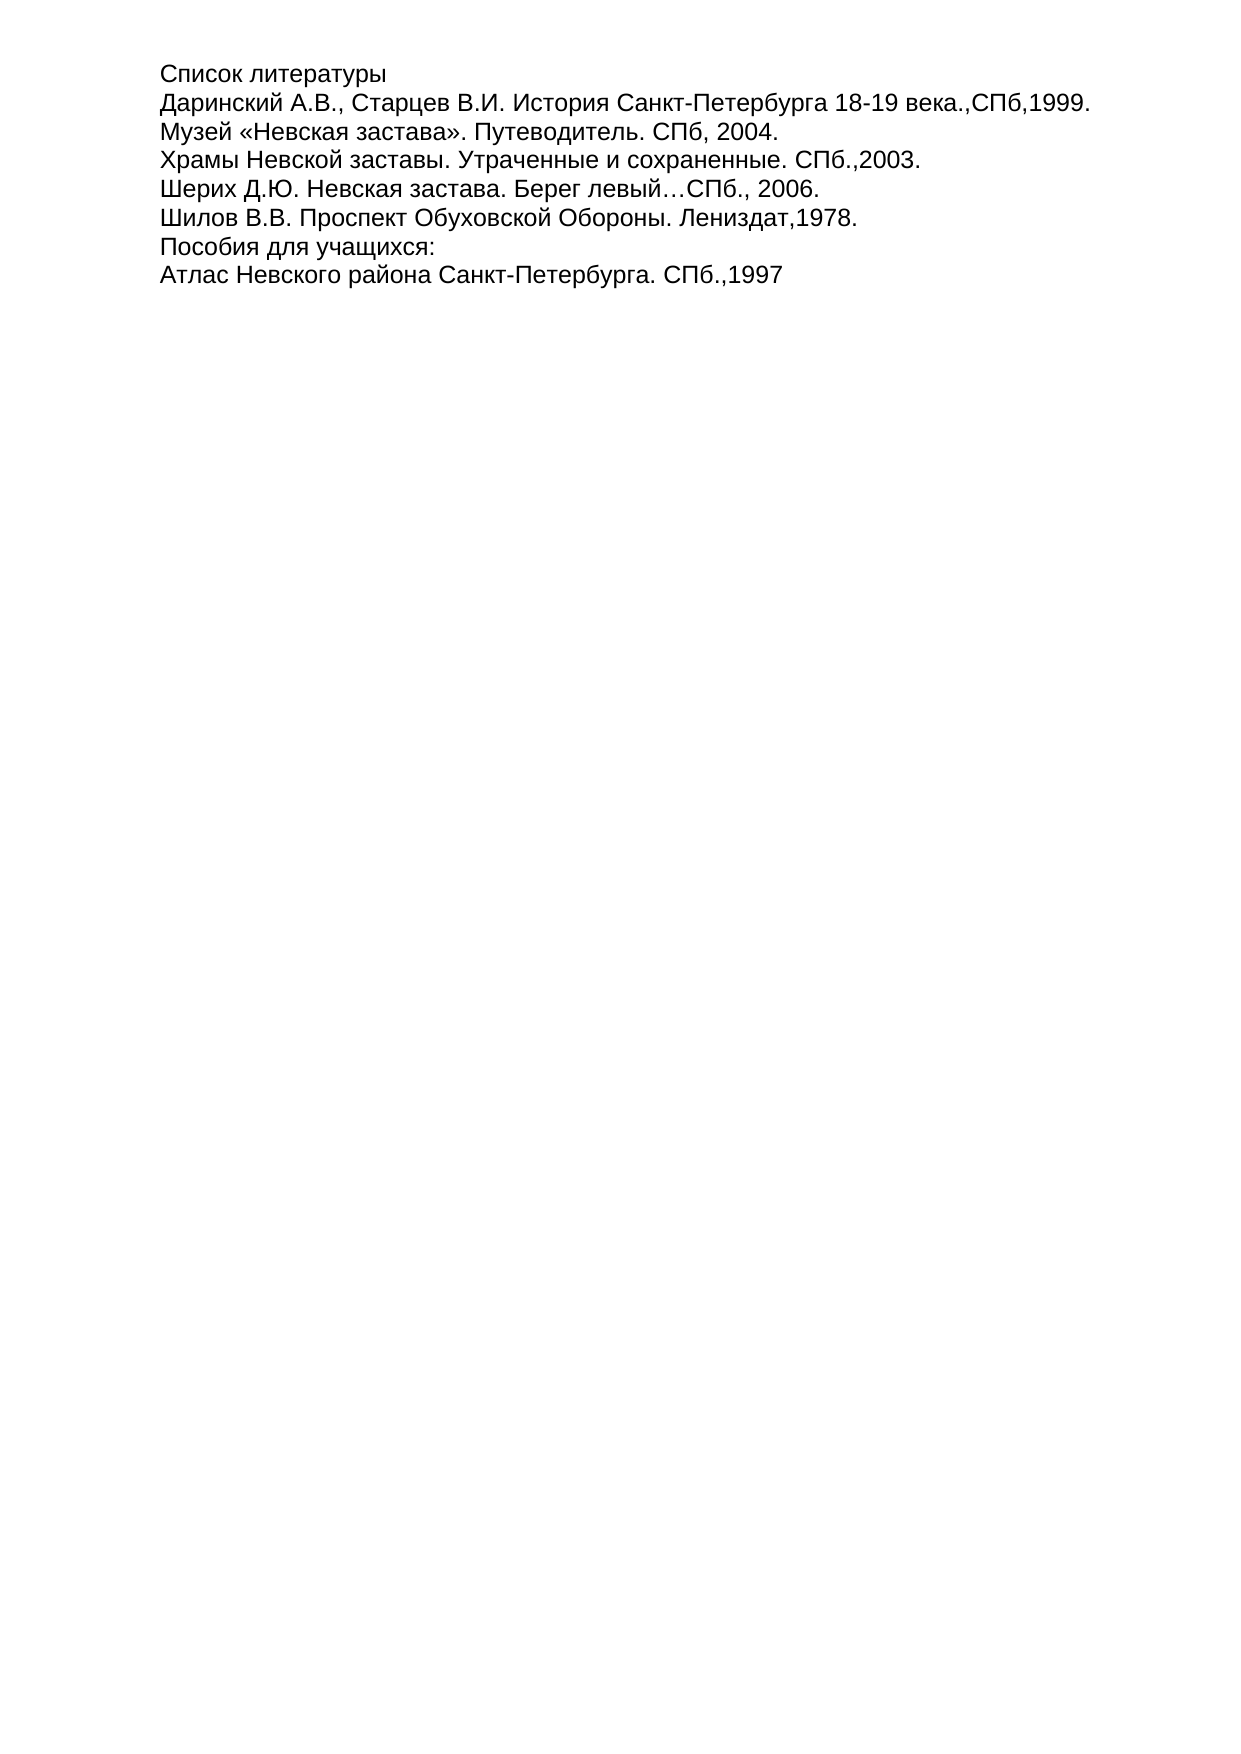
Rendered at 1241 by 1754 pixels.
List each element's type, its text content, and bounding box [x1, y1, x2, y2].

text Атлас Невского района Санкт-Петербурга. СПб.,1997 [159, 260, 1152, 289]
text Пособия для учащихся: [159, 232, 1152, 260]
text Храмы Невской заставы. Утраченные и сохраненные. СПб.,2003. [159, 145, 1152, 174]
text Музей «Невская застава». Путеводитель. СПб, 2004. [159, 117, 1152, 145]
text Даринский А.В., Старцев В.И. История Санкт-Петербурга 18-19 века.,СПб,1999. [159, 88, 1152, 117]
text Шилов В.В. Проспект Обуховской Обороны. Лениздат,1978. [159, 203, 1152, 232]
text Список литературы [159, 59, 1152, 88]
text Шерих Д.Ю. Невская застава. Берег левый…СПб., 2006. [159, 174, 1152, 203]
